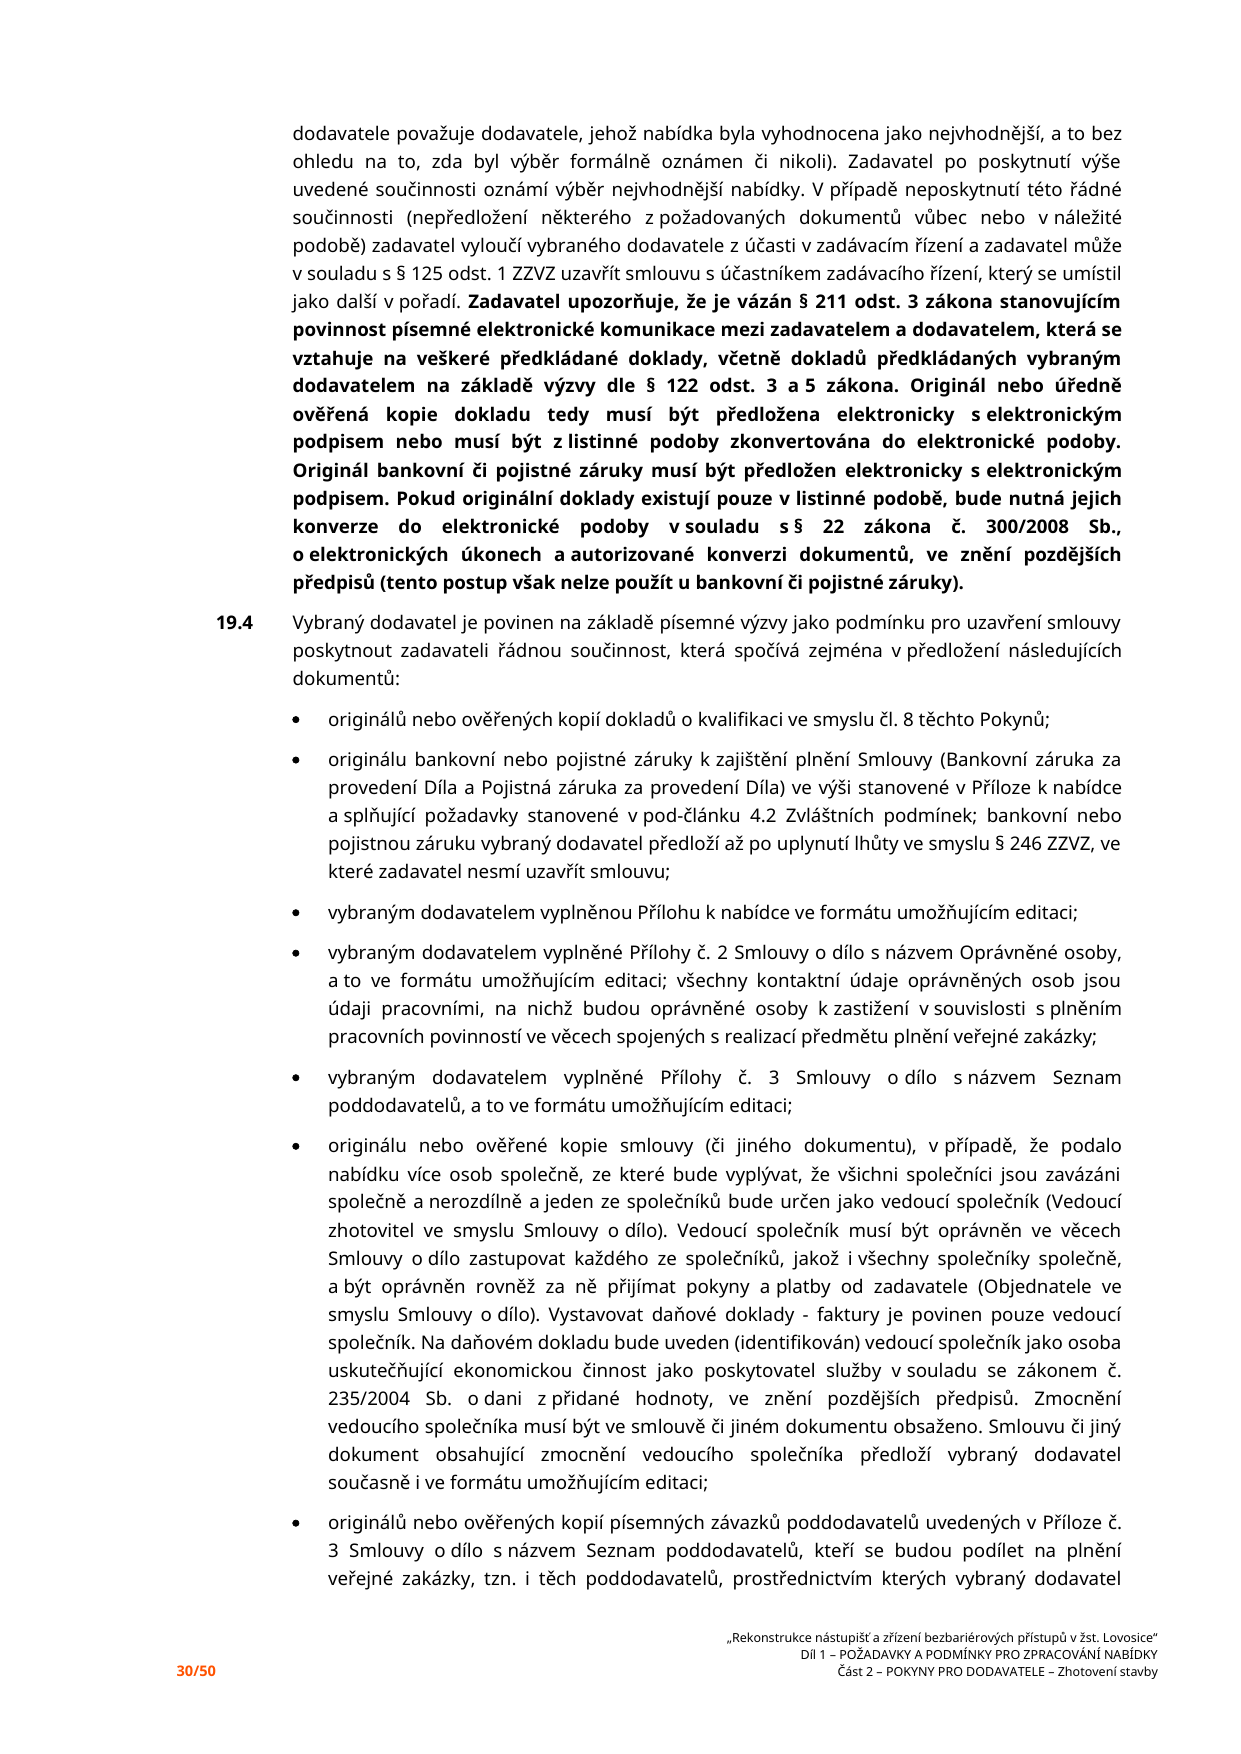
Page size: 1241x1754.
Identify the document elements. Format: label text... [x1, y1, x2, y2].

text Vybraný dodavatel je povinen na základě písemné výzvy jako podmínku pro uzavření smlouvy poskytnout zadavateli řádnou součinnost, která spočívá zejména v předložení následujících dokumentů: [216, 609, 1122, 691]
text originálu nebo ověřené kopie smlouvy (či jiného dokumentu), v případě, že podalo nabídku více osob společně, ze které bude vyplývat, že všichni společníci jsou zavázáni společně a nerozdílně a jeden ze společníků bude určen jako vedoucí společník (Vedoucí zhotovitel ve smyslu Smlouvy o dílo). Vedoucí společník musí být oprávněn ve věcech Smlouvy o dílo zastupovat každého ze společníků, jakož i všechny společníky společně, a být oprávněn rovněž za ně přijímat pokyny a platby od zadavatele (Objednatele ve smyslu Smlouvy o dílo). Vystavovat daňové doklady - faktury je povinen pouze vedoucí společník. Na daňovém dokladu bude uveden (identifikován) vedoucí společník jako osoba uskutečňující ekonomickou činnost jako poskytovatel služby v souladu se zákonem č. 235/2004 Sb. o dani z přidané hodnoty, ve znění pozdějších předpisů. Zmocnění vedoucího společníka musí být ve smlouvě či jiném dokumentu obsaženo. Smlouvu či jiný dokument obsahující zmocnění vedoucího společníka předloží vybraný dodavatel současně i ve formátu umožňujícím editaci; [292, 1133, 1122, 1494]
text vybraným dodavatelem vyplněnou Přílohu k nabídce ve formátu umožňujícím editaci; [292, 899, 1122, 925]
text vybraným dodavatelem vyplněné Přílohy č. 3 Smlouvy o dílo s názvem Seznam poddodavatelů, a to ve formátu umožňujícím editaci; [292, 1064, 1122, 1118]
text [292, 1509, 1122, 1591]
text originálu bankovní nebo pojistné záruky k zajištění plnění Smlouvy (Bankovní záruka za provedení Díla a Pojistná záruka za provedení Díla) ve výši stanovené v Příloze k nabídce a splňující požadavky stanovené v pod-článku 4.2 Zvláštních podmínek; bankovní nebo pojistnou záruku vybraný dodavatel předloží až po uplynutí lhůty ve smyslu § 246 ZZVZ, ve které zadavatel nesmí uzavřít smlouvu; [292, 747, 1122, 884]
text originálů nebo ověřených kopií dokladů o kvalifikaci ve smyslu čl. 8 těchto Pokynů; [292, 706, 1122, 732]
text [216, 121, 1122, 594]
text vybraným dodavatelem vyplněné Přílohy č. 2 Smlouvy o dílo s názvem Oprávněné osoby, a to ve formátu umožňujícím editaci; všechny kontaktní údaje oprávněných osob jsou údaji pracovními, na nichž budou oprávněné osoby k zastižení v souvislosti s plněním pracovních povinností ve věcech spojených s realizací předmětu plnění veřejné zakázky; [292, 940, 1122, 1049]
